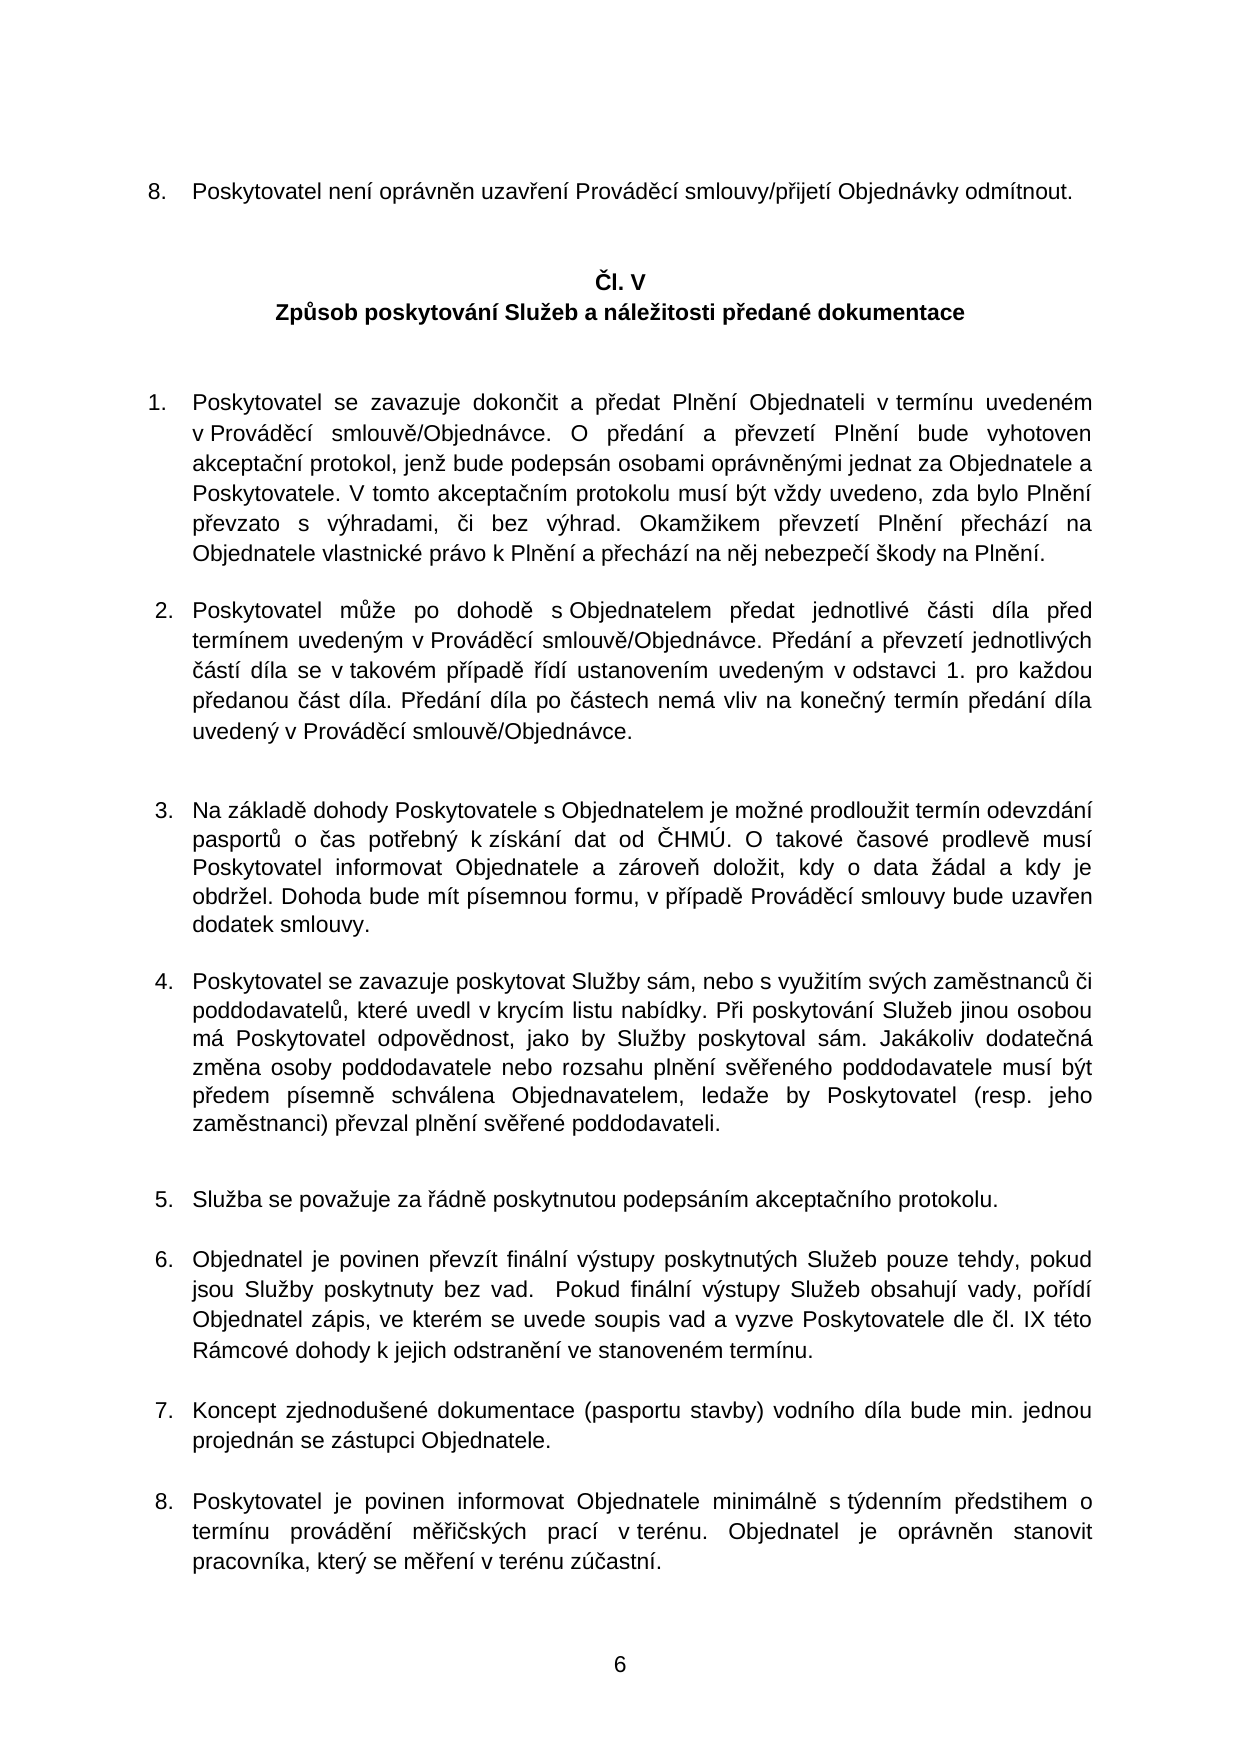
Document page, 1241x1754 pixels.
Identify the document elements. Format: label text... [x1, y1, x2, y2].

list Poskytovatel se zavazuje poskytovat Služby sám, nebo s využitím svých zaměstnanců či poddodavatelů, které uvedl v krycím listu nabídky. Při poskytování Služeb jinou osobou má Poskytovatel odpovědnost, jako by Služby poskytoval sám. Jakákoliv dodatečná změna osoby poddodavatele nebo rozsahu plnění svěřeného poddodavatele musí být předem písemně schválena Objednavatelem, ledaže by Poskytovatel (resp. jeho zaměstnanci) převzal plnění svěřené poddodavateli. [154, 968, 1093, 1137]
list Objednatel je povinen převzít finální výstupy poskytnutých Služeb pouze tehdy, pokud jsou Služby poskytnuty bez vad. Pokud finální výstupy Služeb obsahují vady, pořídí Objednatel zápis, ve kterém se uvede soupis vad a vyzve Poskytovatele dle čl. IX této Rámcové dohody k jejich odstranění ve stanoveném termínu. [154, 1246, 1093, 1363]
list Koncept zjednodušené dokumentace (pasportu stavby) vodního díla bude min. jednou projednán se zástupci Objednatele. [154, 1397, 1093, 1454]
list Poskytovatel je povinen informovat Objednatele minimálně s týdenním předstihem o termínu provádění měřičských prací v terénu. Objednatel je oprávněn stanovit pracovníka, který se měření v terénu zúčastní. [154, 1488, 1093, 1574]
list Poskytovatel není oprávněn uzavření Prováděcí smlouvy/přijetí Objednávky odmítnout. [148, 178, 1093, 204]
subtitle Čl. V [148, 268, 1093, 295]
subtitle Způsob poskytování Služeb a náležitosti předané dokumentace [148, 299, 1093, 325]
list Na základě dohody Poskytovatele s Objednatelem je možné prodloužit termín odevzdání pasportů o čas potřebný k získání dat od ČHMÚ. O takové časové prodlevě musí Poskytovatel informovat Objednatele a zároveň doložit, kdy o data žádal a kdy je obdržel. Dohoda bude mít písemnou formu, v případě Prováděcí smlouvy bude uzavřen dodatek smlouvy. [154, 797, 1093, 938]
list Poskytovatel se zavazuje dokončit a předat Plnění Objednateli v termínu uvedeném v Prováděcí smlouvě/Objednávce. O předání a převzetí Plnění bude vyhotoven akceptační protokol, jenž bude podepsán osobami oprávněnými jednat za Objednatele a Poskytovatele. V tomto akceptačním protokolu musí být vždy uvedeno, zda bylo Plnění převzato s výhradami, či bez výhrad. Okamžikem převzetí Plnění přechází na Objednatele vlastnické právo k Plnění a přechází na něj nebezpečí škody na Plnění. [148, 389, 1093, 567]
list Poskytovatel může po dohodě s Objednatelem předat jednotlivé části díla před termínem uvedeným v Prováděcí smlouvě/Objednávce. Předání a převzetí jednotlivých částí díla se v takovém případě řídí ustanovením uvedeným v odstavci 1. pro každou předanou část díla. Předání díla po částech nemá vliv na konečný termín předání díla uvedený v Prováděcí smlouvě/Objednávce. [154, 597, 1093, 744]
list Služba se považuje za řádně poskytnutou podepsáním akceptačního protokolu. [154, 1186, 1093, 1212]
